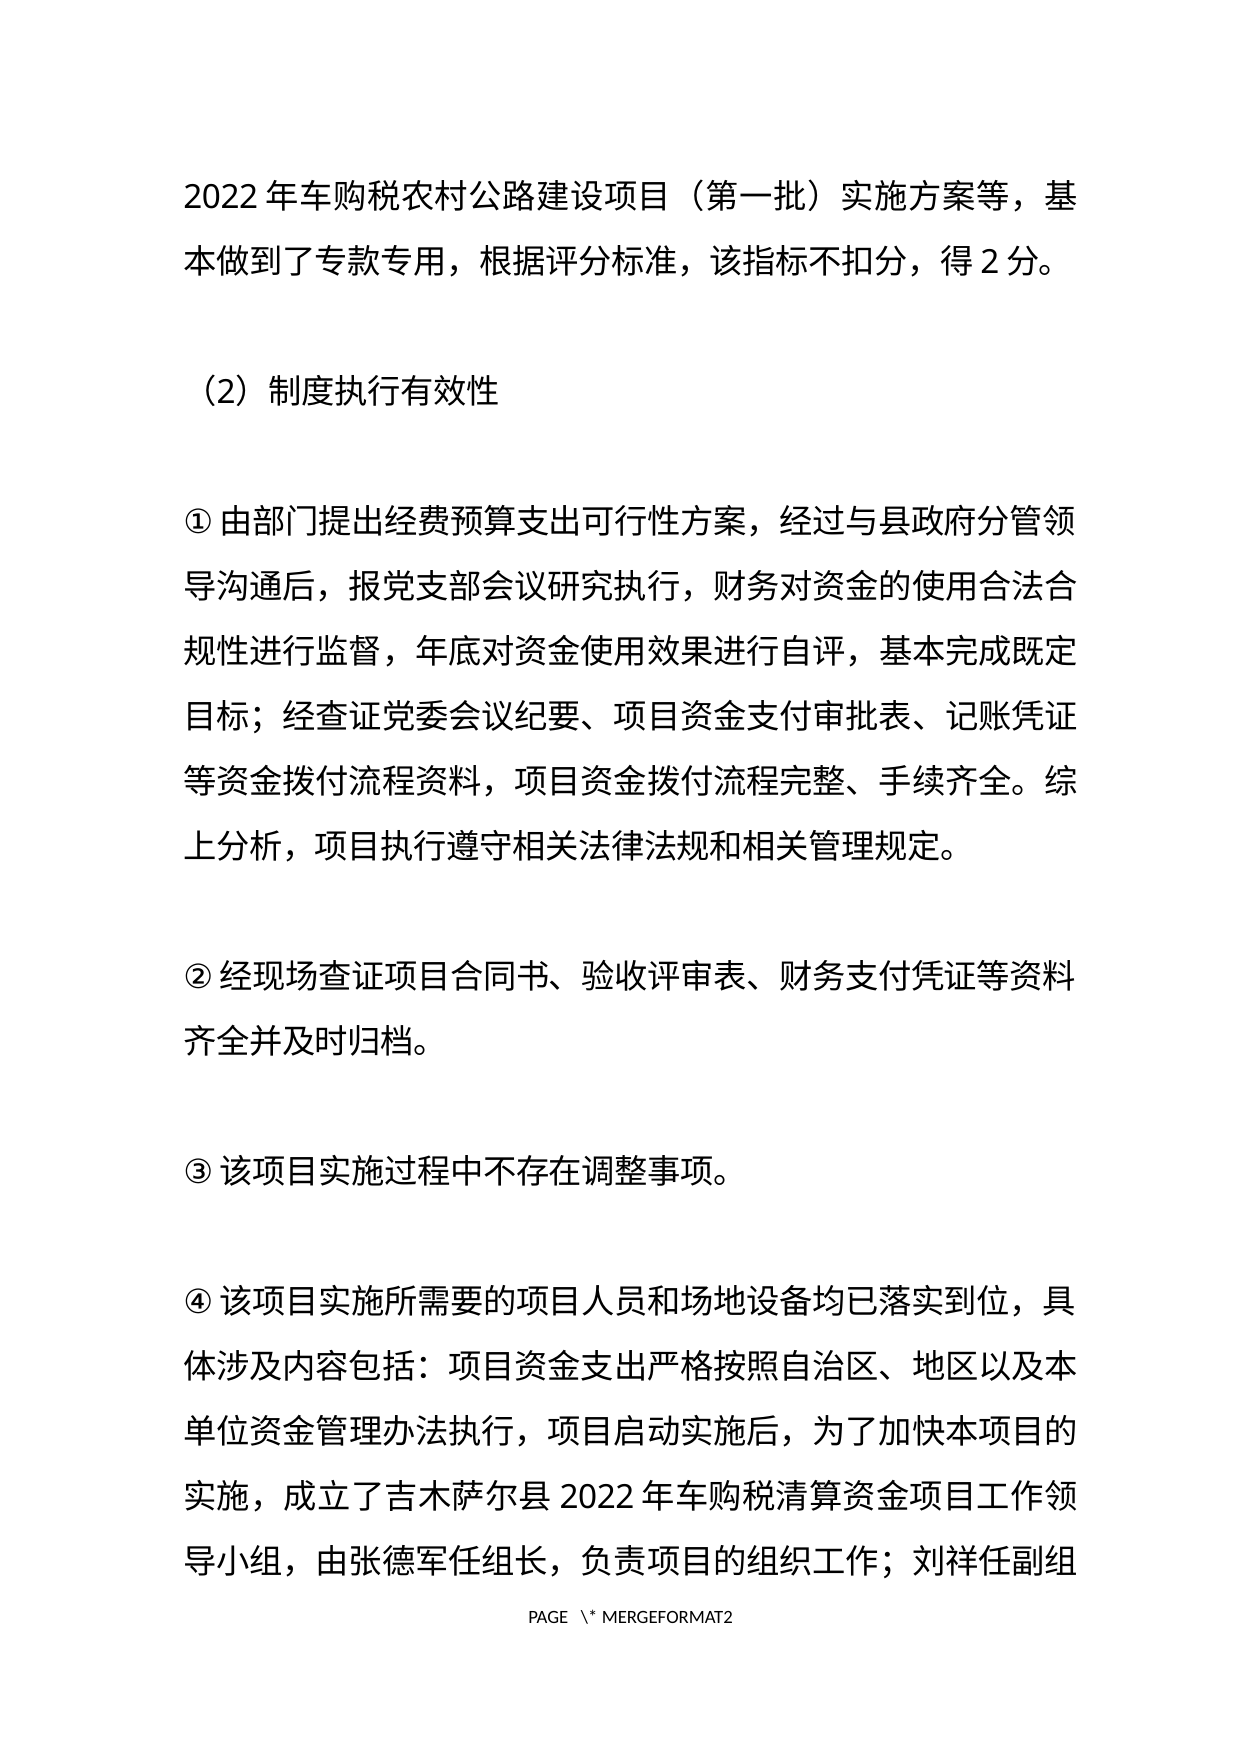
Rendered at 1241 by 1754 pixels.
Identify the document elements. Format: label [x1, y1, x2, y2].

text [183, 162, 1078, 1592]
